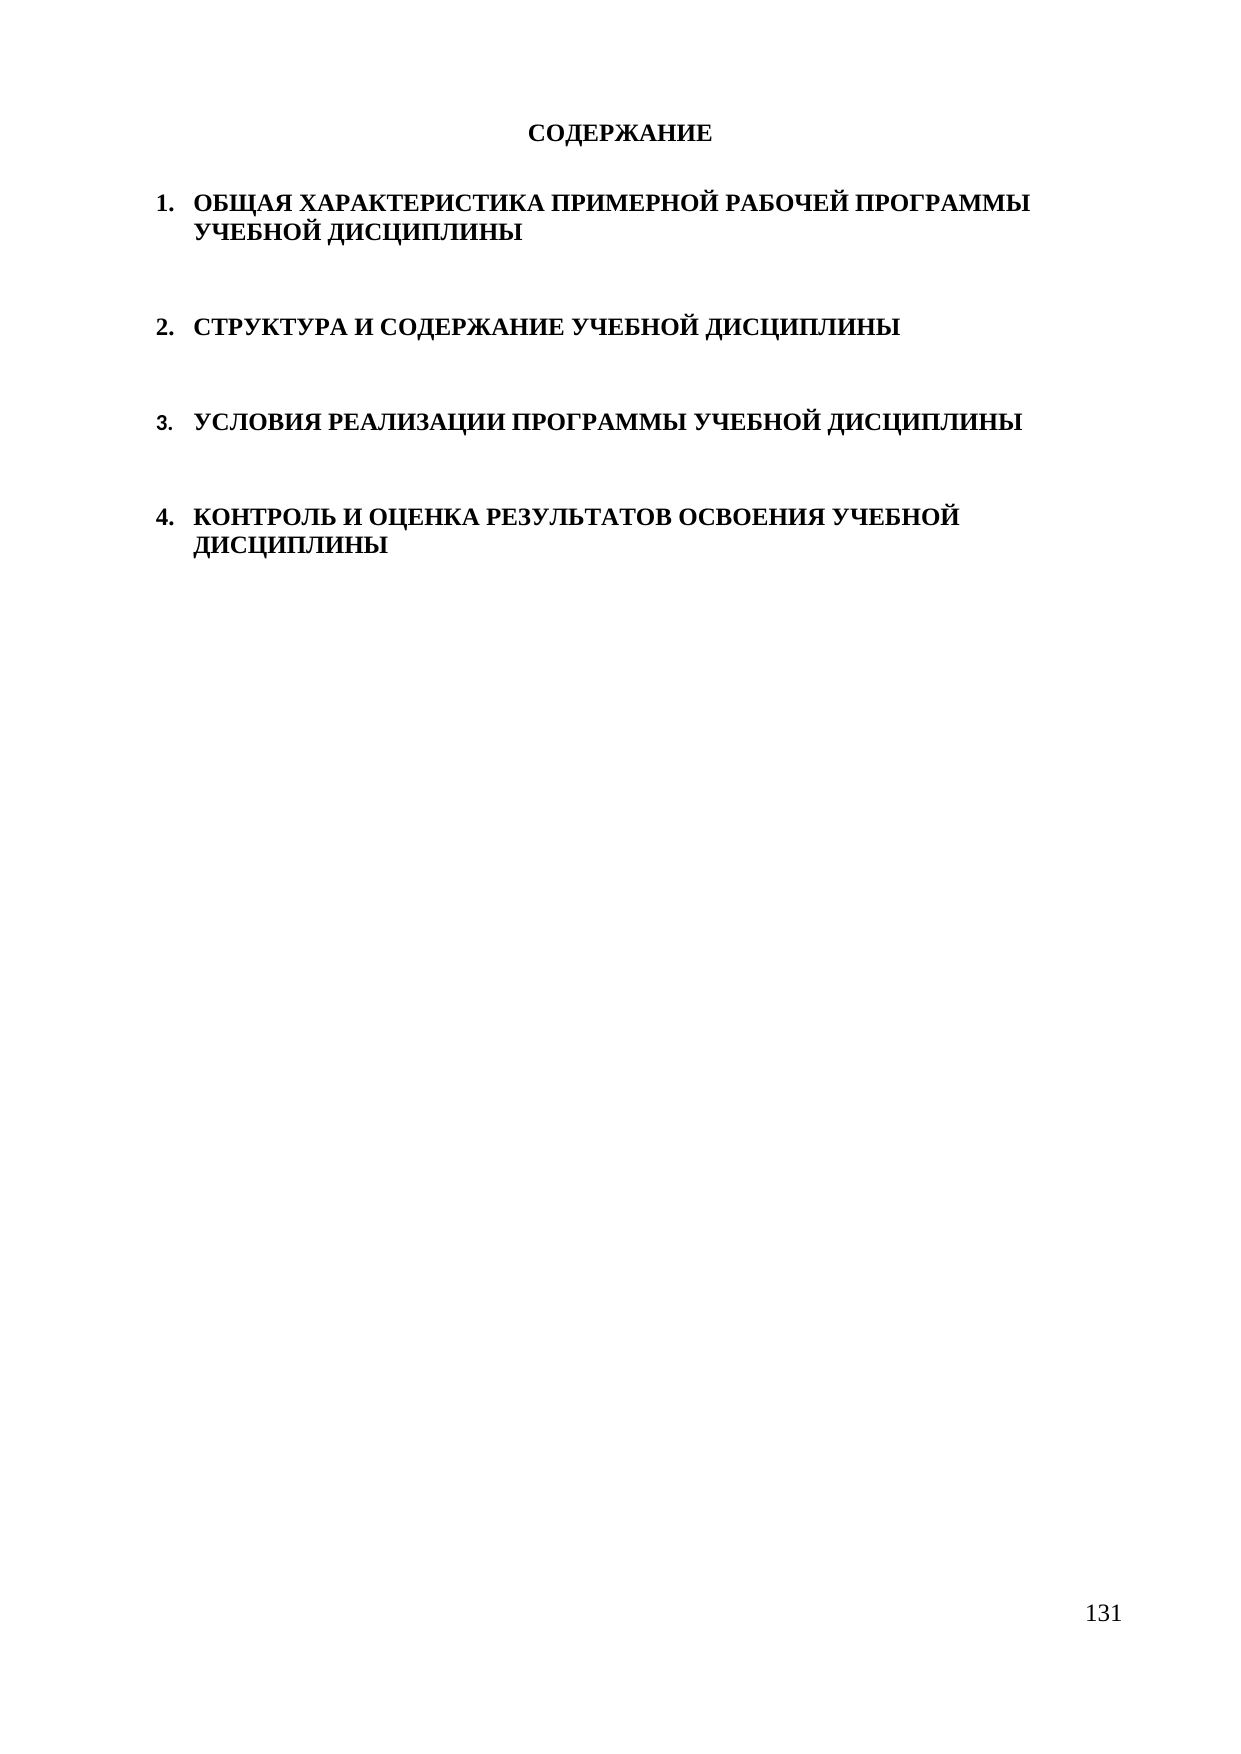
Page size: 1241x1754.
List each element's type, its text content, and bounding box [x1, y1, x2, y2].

list СТРУКТУРА И СОДЕРЖАНИЕ УЧЕБНОЙ ДИСЦИПЛИНЫ [156, 312, 1122, 341]
text СОДЕРЖАНИЕ [118, 118, 1122, 147]
list УСЛОВИЯ РЕАЛИЗАЦИИ ПРОГРАММЫ УЧЕБНОЙ ДИСЦИПЛИНЫ [156, 407, 1122, 436]
list ОБЩАЯ ХАРАКТЕРИСТИКА ПРИМЕРНОЙ РАБОЧЕЙ ПРОГРАММЫ УЧЕБНОЙ ДИСЦИПЛИНЫ [156, 188, 1122, 246]
list КОНТРОЛЬ И ОЦЕНКА РЕЗУЛЬТАТОВ ОСВОЕНИЯ УЧЕБНОЙ ДИСЦИПЛИНЫ [156, 502, 1122, 559]
